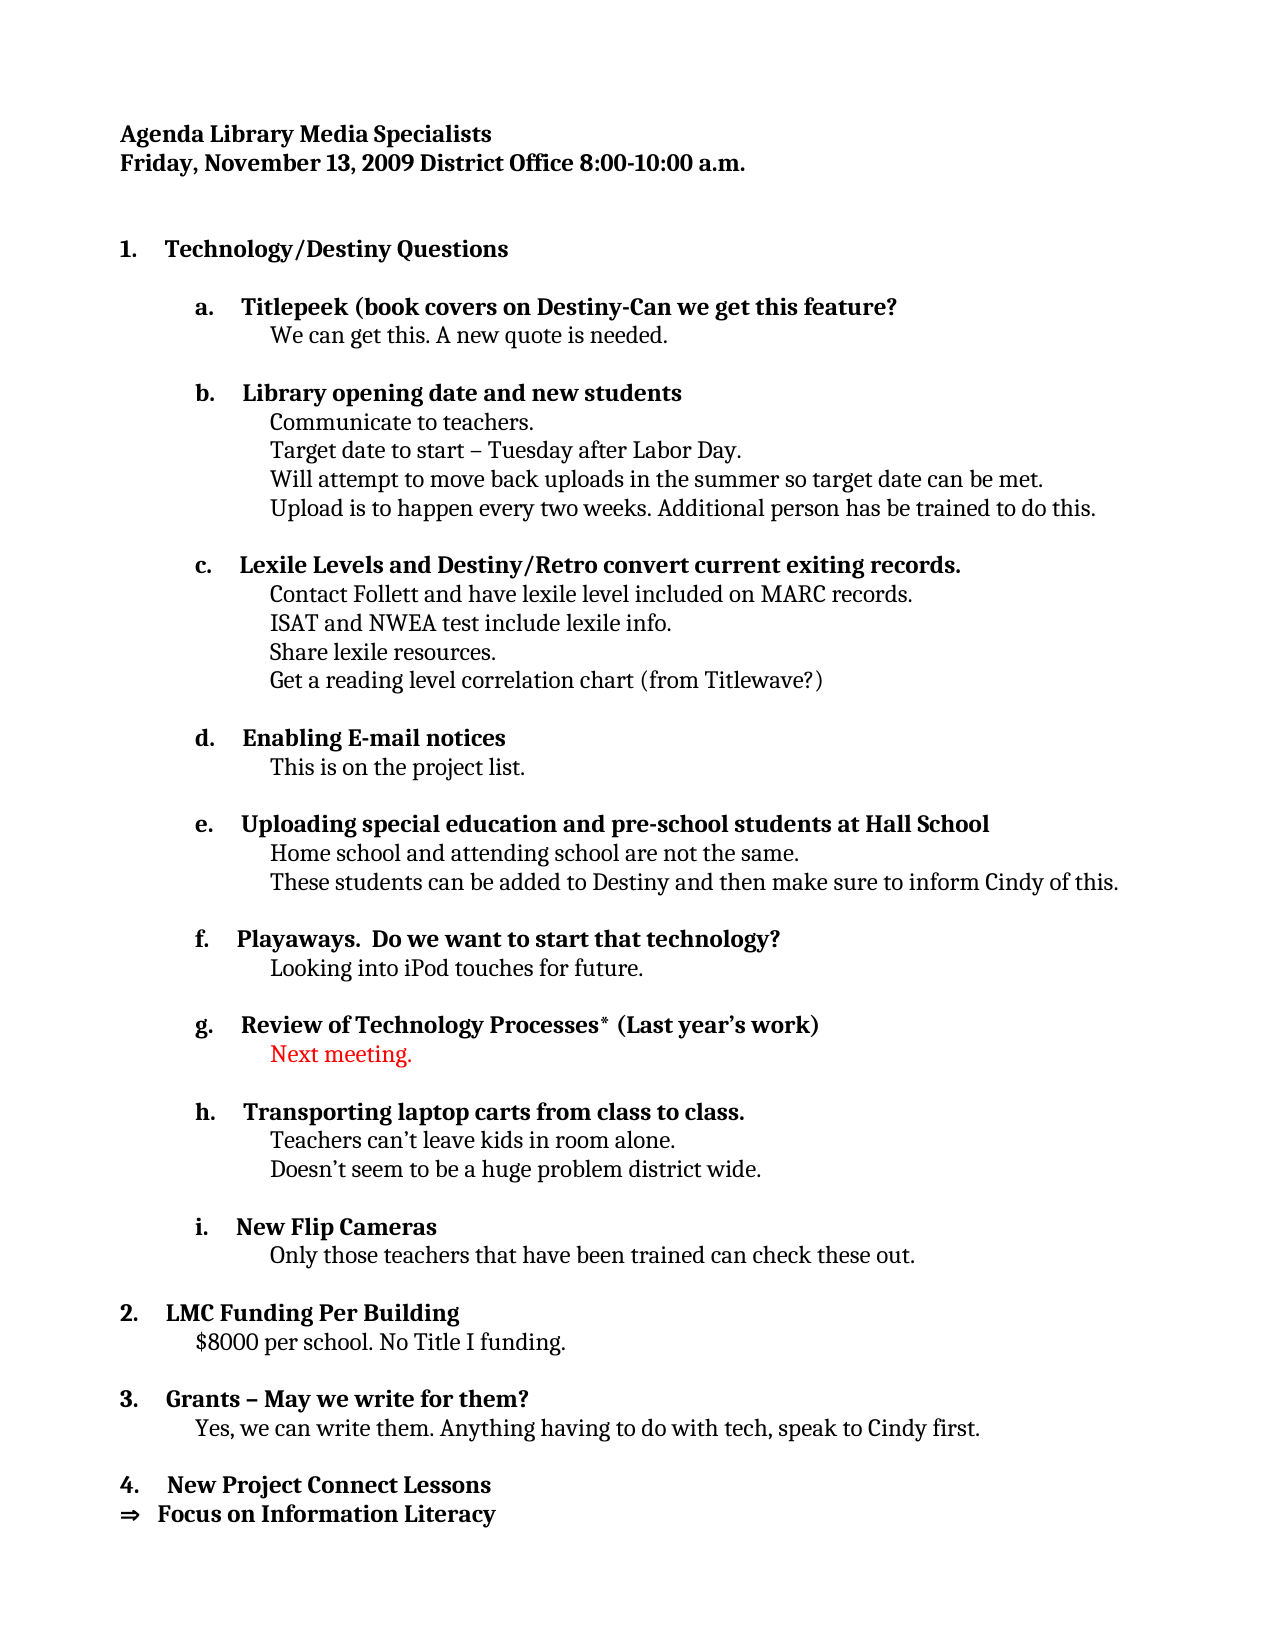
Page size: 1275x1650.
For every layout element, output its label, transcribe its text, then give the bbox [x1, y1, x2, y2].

text b. Library opening date and new students [195, 379, 1155, 407]
list Focus on Information Literacy [120, 1500, 1155, 1529]
text Friday, November 13, 2009 District Office 8:00-10:00 a.m. [120, 149, 1155, 177]
text $8000 per school. No Title I funding. [120, 1327, 1155, 1356]
text Next meeting. [195, 1040, 1155, 1069]
text Doesn’t seem to be a huge problem district wide. [195, 1155, 1155, 1184]
text h. Transporting laptop carts from class to class. [195, 1097, 1155, 1126]
text 1. Technology/Destiny Questions [120, 235, 1155, 264]
text ISAT and NWEA test include lexile info. [195, 609, 1155, 637]
text d. Enabling E-mail notices [195, 724, 1155, 752]
text a. Titlepeek (book covers on Destiny-Can we get this feature? [195, 292, 1155, 321]
text Upload is to happen every two weeks. Additional person has be trained to do this. [195, 494, 1155, 522]
text Get a reading level correlation chart (from Titlewave?) [195, 666, 1155, 695]
text 2. LMC Funding Per Building [120, 1299, 1155, 1327]
text Home school and attending school are not the same. [195, 839, 1155, 867]
text Communicate to teachers. [195, 407, 1155, 436]
text Agenda Library Media Specialists [120, 120, 1155, 149]
text This is on the project list. [195, 752, 1155, 781]
text Yes, we can write them. Anything having to do with tech, speak to Cindy first. [120, 1414, 1155, 1442]
text Share lexile resources. [195, 637, 1155, 666]
text Only those teachers that have been trained can check these out. [195, 1241, 1155, 1270]
text Contact Follett and have lexile level included on MARC records. [195, 580, 1155, 609]
text Looking into iPod touches for future. [195, 954, 1155, 982]
text 4. New Project Connect Lessons [120, 1471, 1155, 1500]
text 3. Grants – May we write for them? [120, 1385, 1155, 1414]
text f. Playaways. Do we want to start that technology? [195, 925, 1155, 954]
text Will attempt to move back uploads in the summer so target date can be met. [195, 465, 1155, 494]
text Target date to start – Tuesday after Labor Day. [195, 436, 1155, 465]
text g. Review of Technology Processes* (Last year’s work) [195, 1011, 1155, 1040]
text These students can be added to Destiny and then make sure to inform Cindy of this. [270, 867, 1155, 896]
text c. Lexile Levels and Destiny/Retro convert current exiting records. [195, 551, 1155, 580]
text i. New Flip Cameras [195, 1212, 1155, 1241]
text e. Uploading special education and pre-school students at Hall School [195, 810, 1155, 839]
text Teachers can’t leave kids in room alone. [195, 1126, 1155, 1155]
text We can get this. A new quote is needed. [195, 321, 1155, 350]
